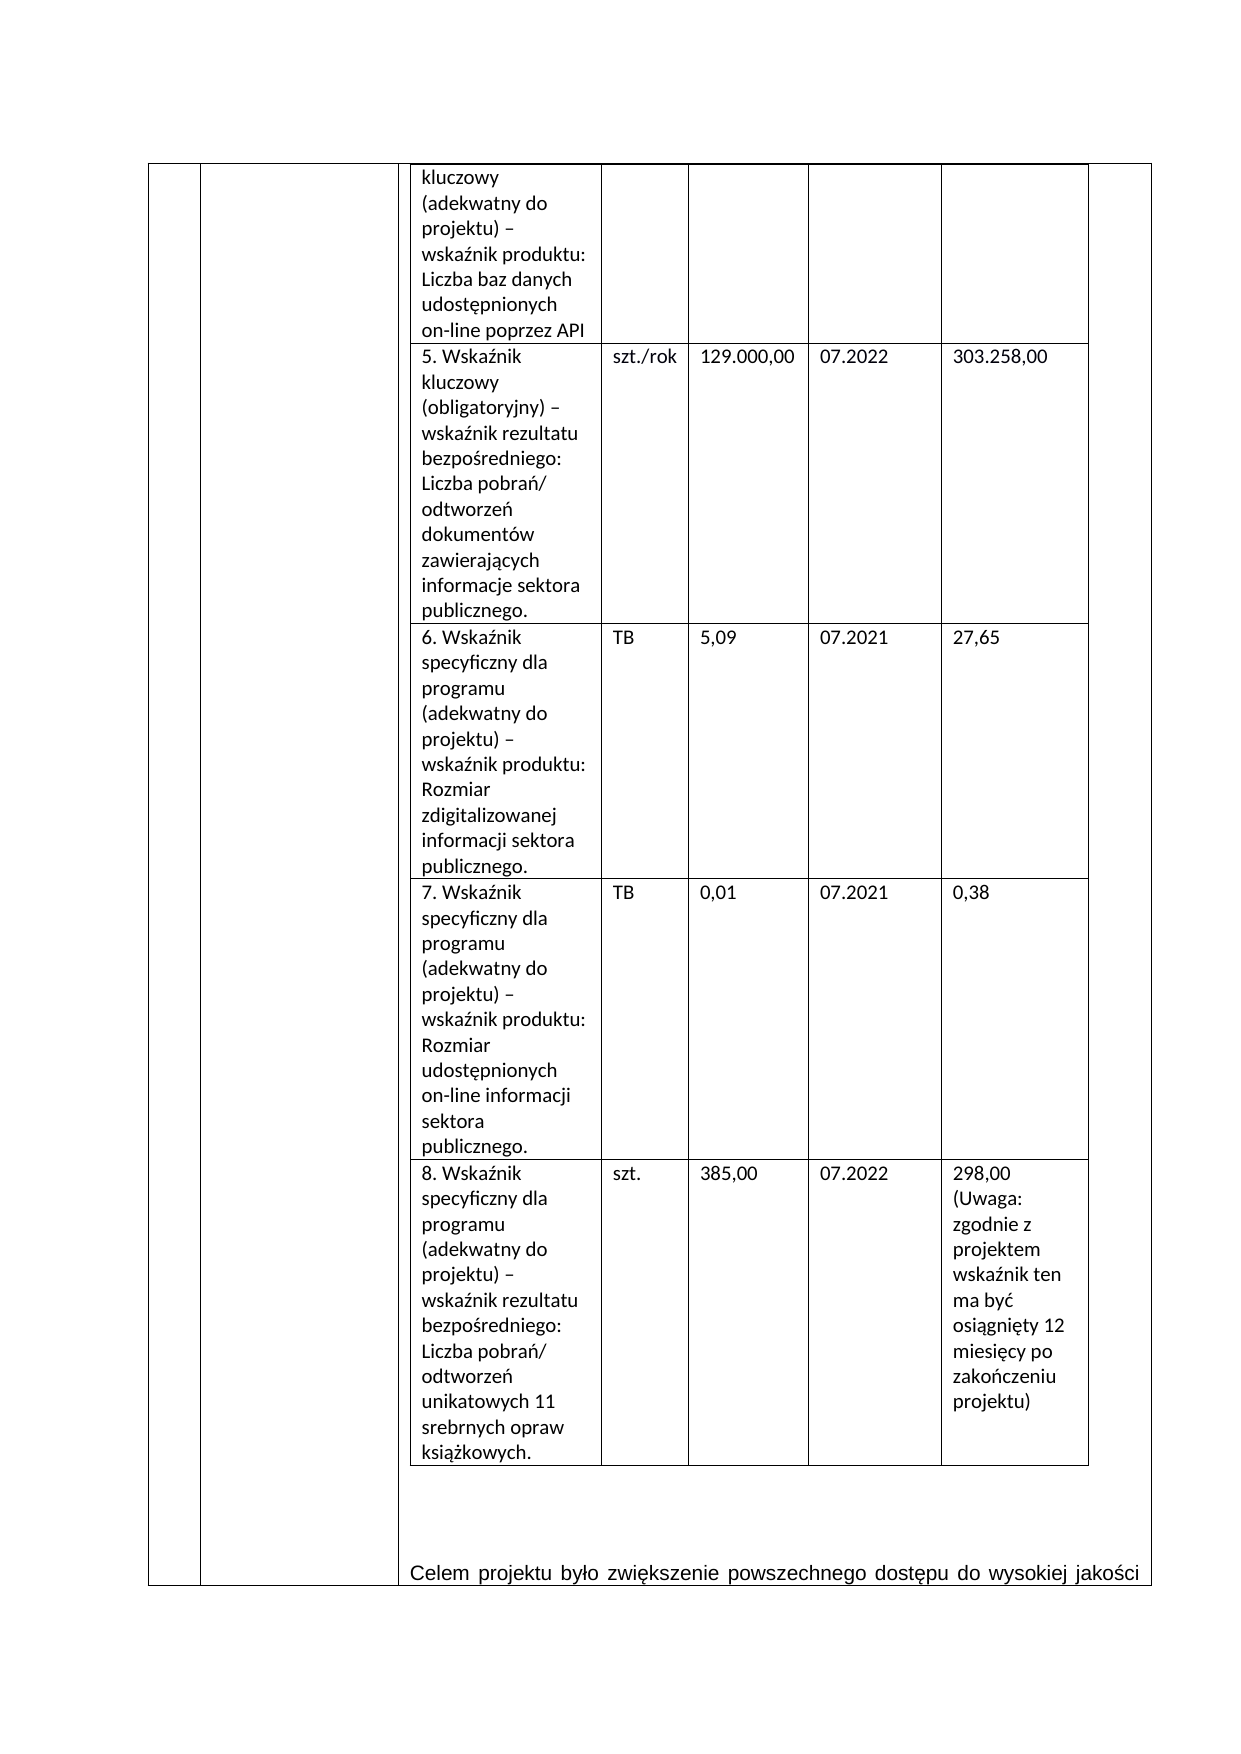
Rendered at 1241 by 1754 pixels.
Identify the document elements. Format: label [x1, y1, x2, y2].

table_cell [149, 164, 200, 1585]
table_cell [399, 164, 1151, 1585]
table_cell [201, 164, 398, 1585]
